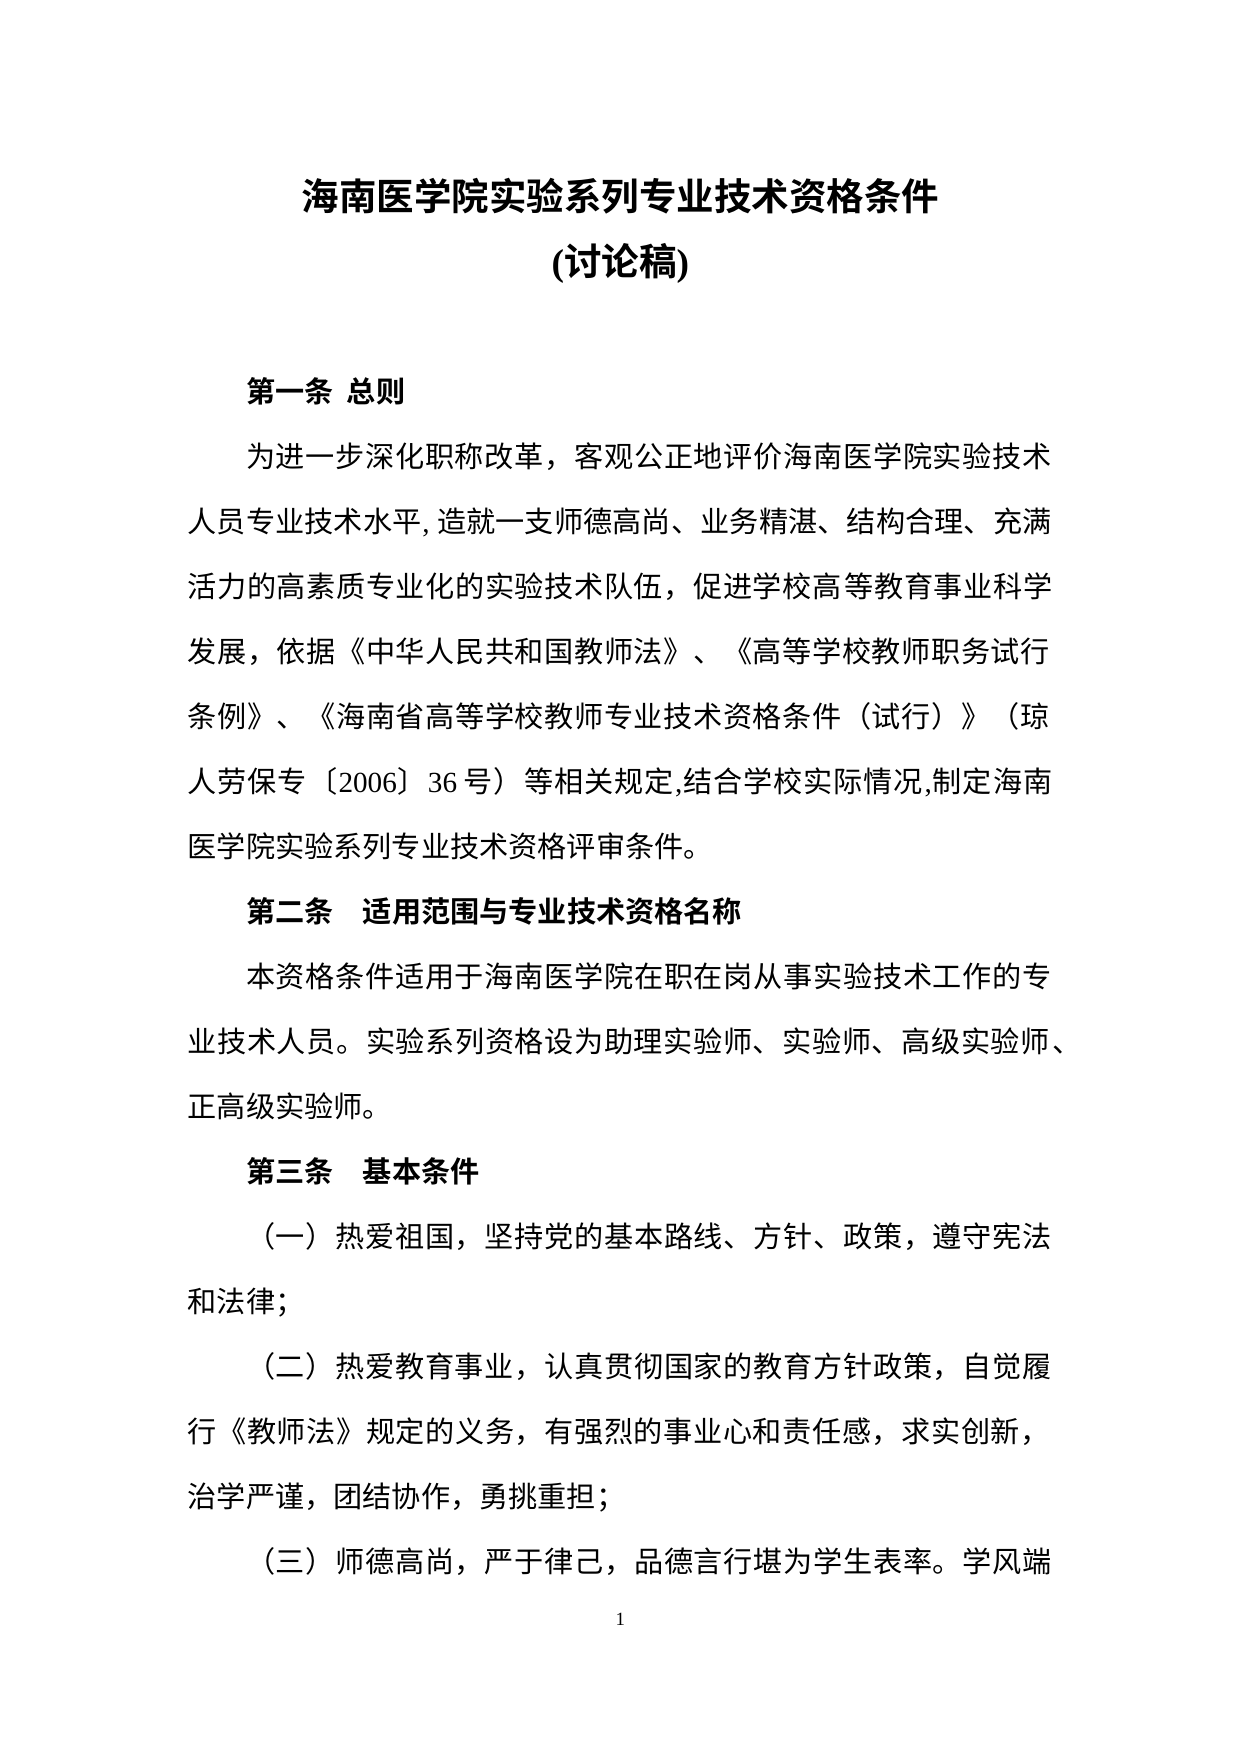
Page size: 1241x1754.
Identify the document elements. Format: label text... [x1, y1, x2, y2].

text 第一条 总则 [246, 357, 1053, 422]
text 本资格条件适用于海南医学院在职在岗从事实验技术工作的专业技术人员。实验系列资格设为助理实验师、实验师、高级实验师、正高级实验师。 [187, 942, 1053, 1137]
text 第三条 基本条件 [187, 1137, 1053, 1202]
text 为进一步深化职称改革，客观公正地评价海南医学院实验技术人员专业技术水平, 造就一支师德高尚、业务精湛、结构合理、充满活力的高素质专业化的实验技术队伍，促进学校高等教育事业科学发展，依据《中华人民共和国教师法》、《高等学校教师职务试行条例》、《海南省高等学校教师专业技术资格条件（试行）》（琼人劳保专〔2006〕36号）等相关规定,结合学校实际情况,制定海南医学院实验系列专业技术资格评审条件。 [187, 422, 1053, 877]
text (讨论稿) [187, 227, 1053, 292]
text 海南医学院实验系列专业技术资格条件 [187, 162, 1053, 227]
text （二）热爱教育事业，认真贯彻国家的教育方针政策，自觉履行《教师法》规定的义务，有强烈的事业心和责任感，求实创新，治学严谨，团结协作，勇挑重担； [187, 1332, 1053, 1527]
text 第二条 适用范围与专业技术资格名称 [187, 877, 1053, 942]
text （一）热爱祖国，坚持党的基本路线、方针、政策，遵守宪法和法律； [187, 1202, 1053, 1332]
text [187, 1527, 1053, 1592]
